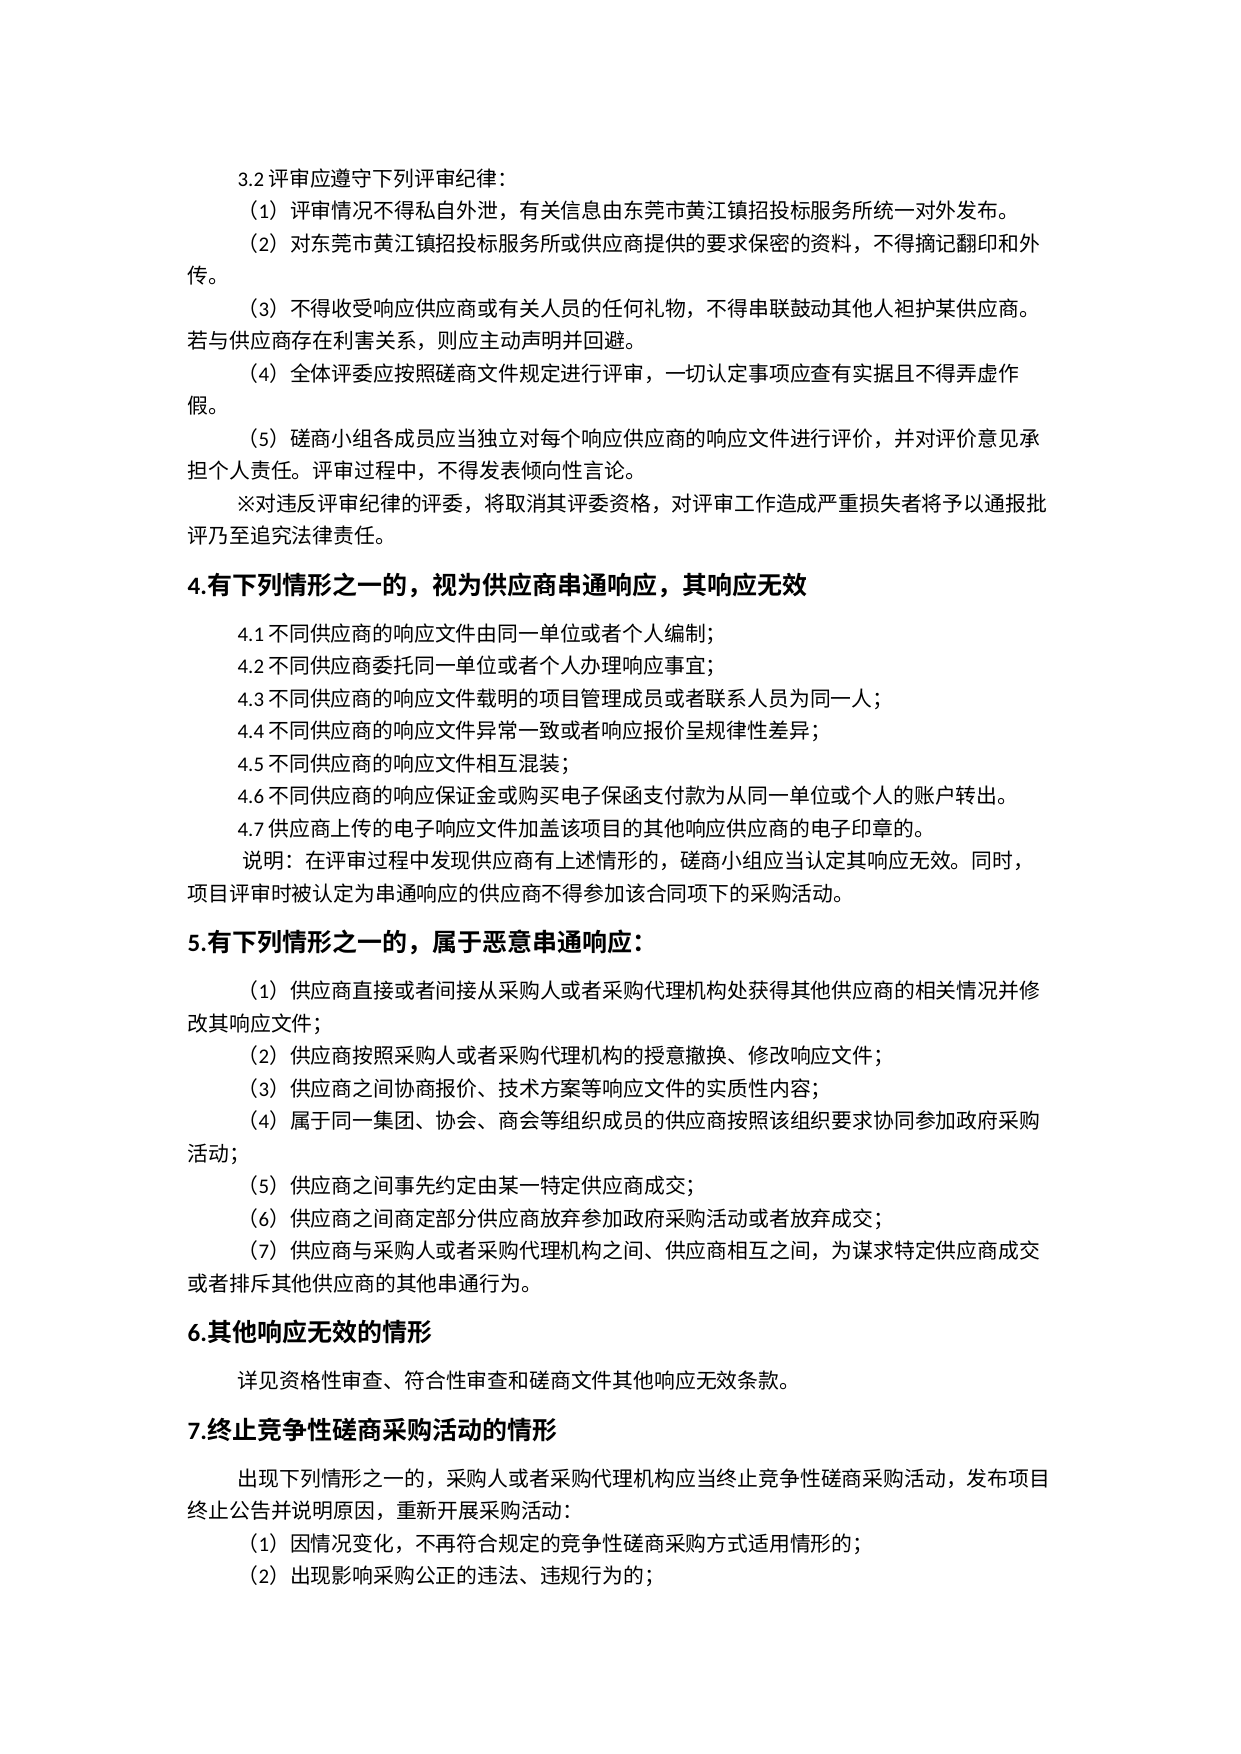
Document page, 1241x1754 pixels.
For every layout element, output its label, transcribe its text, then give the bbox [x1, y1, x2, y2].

text 4.5不同供应商的响应文件相互混装； [187, 747, 1053, 779]
text （6）供应商之间商定部分供应商放弃参加政府采购活动或者放弃成交； [187, 1202, 1053, 1234]
text （2）供应商按照采购人或者采购代理机构的授意撤换、修改响应文件； [187, 1039, 1053, 1072]
text 3.2评审应遵守下列评审纪律： [187, 162, 1053, 194]
text 详见资格性审查、符合性审查和磋商文件其他响应无效条款。 [187, 1364, 1053, 1397]
text 4.4不同供应商的响应文件异常一致或者响应报价呈规律性差异； [187, 714, 1053, 747]
text （1）评审情况不得私自外泄，有关信息由东莞市黄江镇招投标服务所统一对外发布。 [187, 194, 1053, 227]
text （5）供应商之间事先约定由某一特定供应商成交； [187, 1169, 1053, 1202]
text （1）供应商直接或者间接从采购人或者采购代理机构处获得其他供应商的相关情况并修改其响应文件； [187, 974, 1053, 1039]
text 4.7供应商上传的电子响应文件加盖该项目的其他响应供应商的电子印章的。 [187, 812, 1053, 844]
text （4）属于同一集团、协会、商会等组织成员的供应商按照该组织要求协同参加政府采购活动； [187, 1104, 1053, 1169]
text 6.其他响应无效的情形 [187, 1299, 1053, 1364]
text （2）对东莞市黄江镇招投标服务所或供应商提供的要求保密的资料，不得摘记翻印和外传。 [187, 227, 1053, 292]
text （2）出现影响采购公正的违法、违规行为的； [187, 1559, 1053, 1592]
text （3）供应商之间协商报价、技术方案等响应文件的实质性内容； [187, 1072, 1053, 1104]
text （4）全体评委应按照磋商文件规定进行评审，一切认定事项应查有实据且不得弄虚作假。 [187, 357, 1053, 422]
text 4.6不同供应商的响应保证金或购买电子保函支付款为从同一单位或个人的账户转出。 [187, 779, 1053, 812]
text 4.1不同供应商的响应文件由同一单位或者个人编制； [187, 617, 1053, 649]
text 4.2不同供应商委托同一单位或者个人办理响应事宜； [187, 649, 1053, 682]
text （7）供应商与采购人或者采购代理机构之间、供应商相互之间，为谋求特定供应商成交或者排斥其他供应商的其他串通行为。 [187, 1234, 1053, 1299]
text （5）磋商小组各成员应当独立对每个响应供应商的响应文件进行评价，并对评价意见承担个人责任。评审过程中，不得发表倾向性言论。 [187, 422, 1053, 487]
text 7.终止竞争性磋商采购活动的情形 [187, 1397, 1053, 1462]
text 出现下列情形之一的，采购人或者采购代理机构应当终止竞争性磋商采购活动，发布项目终止公告并说明原因，重新开展采购活动： [187, 1462, 1053, 1527]
text （1）因情况变化，不再符合规定的竞争性磋商采购方式适用情形的； [187, 1527, 1053, 1559]
text ※对违反评审纪律的评委，将取消其评委资格，对评审工作造成严重损失者将予以通报批评乃至追究法律责任。 [187, 487, 1053, 552]
text 5.有下列情形之一的，属于恶意串通响应： [187, 909, 1053, 974]
text 4.3不同供应商的响应文件载明的项目管理成员或者联系人员为同一人； [187, 682, 1053, 714]
text 说明：在评审过程中发现供应商有上述情形的，磋商小组应当认定其响应无效。同时，项目评审时被认定为串通响应的供应商不得参加该合同项下的采购活动。 [187, 844, 1053, 909]
text 4.有下列情形之一的，视为供应商串通响应，其响应无效 [187, 552, 1053, 617]
text （3）不得收受响应供应商或有关人员的任何礼物，不得串联鼓动其他人袒护某供应商。若与供应商存在利害关系，则应主动声明并回避。 [187, 292, 1053, 357]
